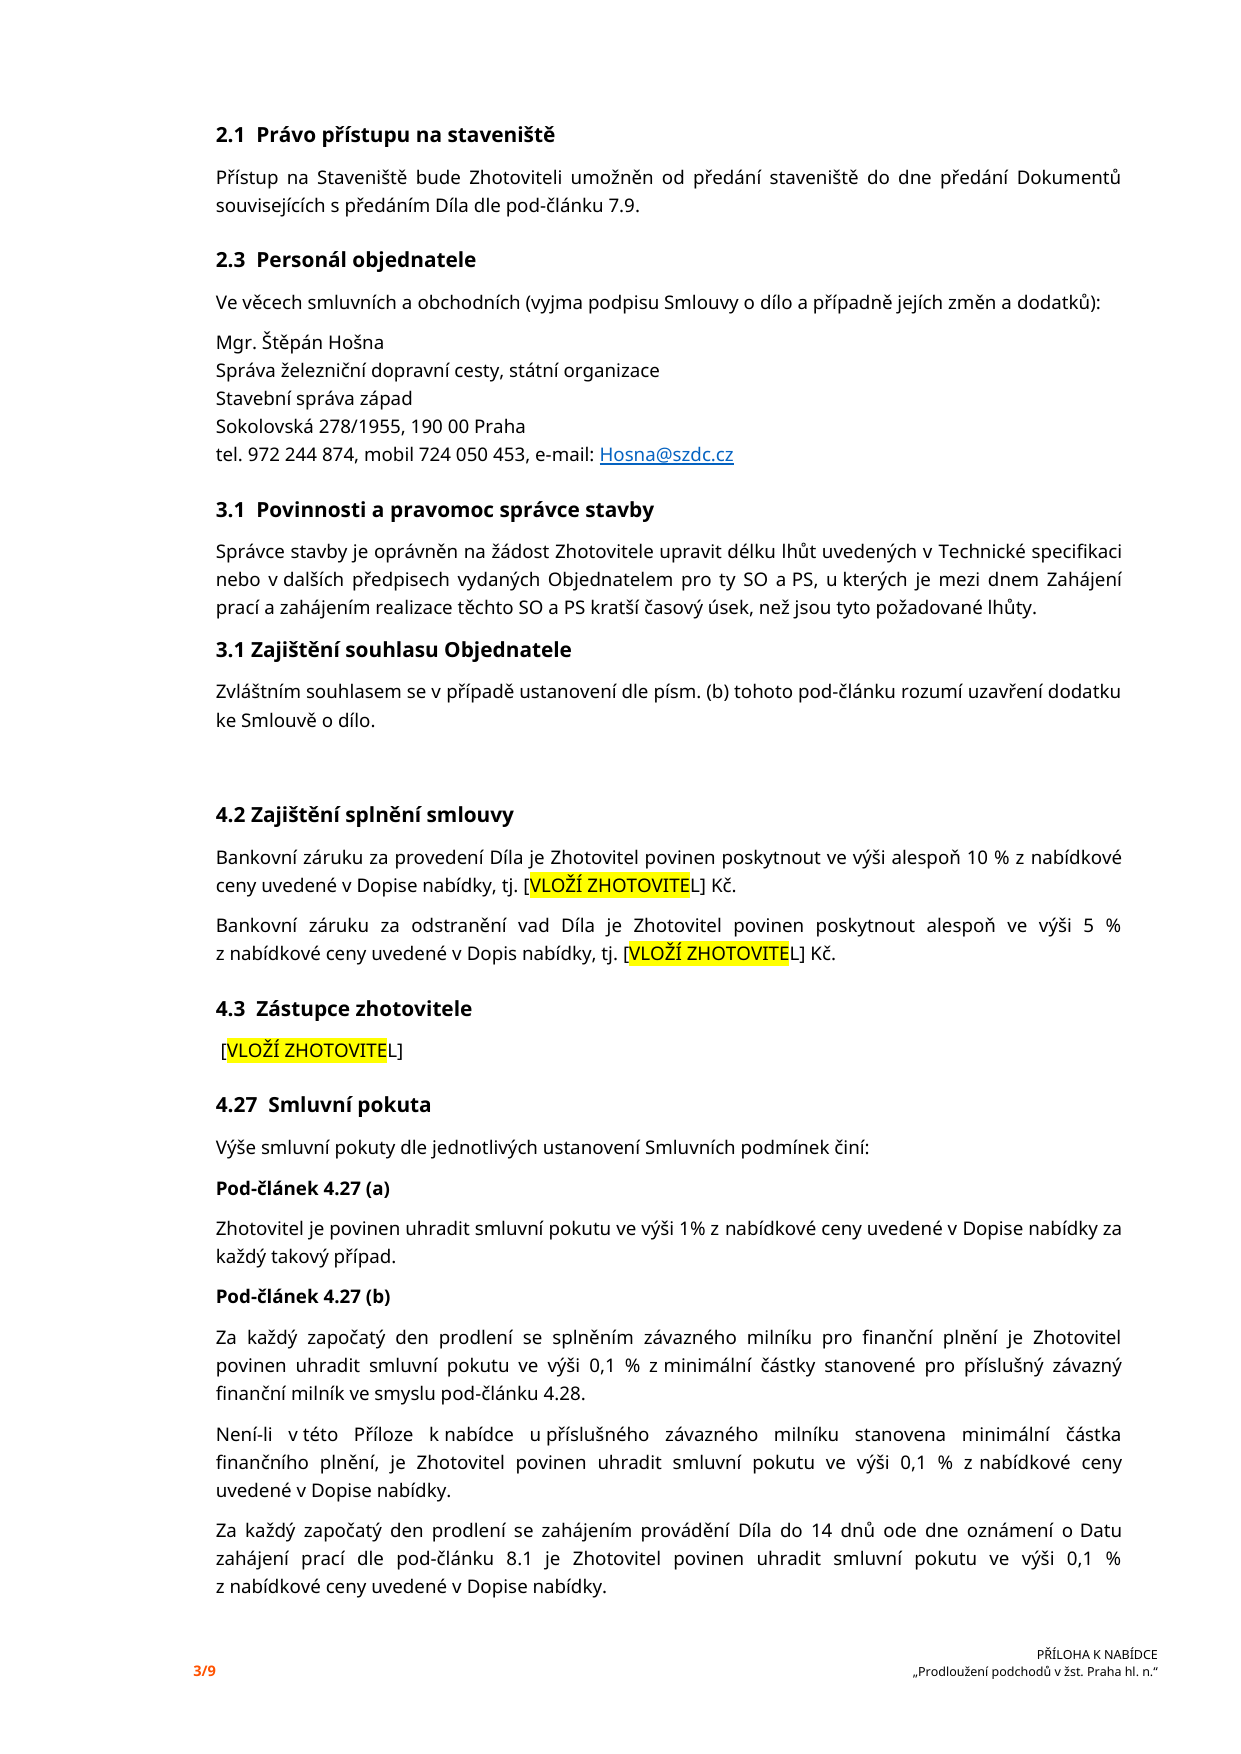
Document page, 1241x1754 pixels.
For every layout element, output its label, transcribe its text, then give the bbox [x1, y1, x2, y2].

text 2.3 Personál objednatele [216, 245, 1122, 274]
text Přístup na Staveniště bude Zhotoviteli umožněn od předání staveniště do dne předání Dokumentů souvisejících s předáním Díla dle pod-článku 7.9. [216, 164, 1122, 218]
list Bankovní záruku za provedení Díla je Zhotovitel povinen poskytnout ve výši alespoň 10 % z nabídkové ceny uvedené v Dopise nabídky, tj. [VLOŽÍ ZHOTOVITEL] Kč. [216, 844, 1122, 898]
text 2.1 Právo přístupu na staveniště [216, 121, 1122, 149]
text 3.1 Zajištění souhlasu Objednatele [216, 635, 1122, 663]
text 4.27 Smluvní pokuta [216, 1091, 1122, 1119]
text Správa železniční dopravní cesty, státní organizace [216, 358, 1122, 383]
text Za každý započatý den prodlení se zahájením provádění Díla do 14 dnů ode dne oznámení o Datu zahájení prací dle pod-článku 8.1 je Zhotovitel povinen uhradit smluvní pokutu ve výši 0,1 % z nabídkové ceny uvedené v Dopise nabídky. [216, 1517, 1122, 1599]
text 4.2 Zajištění splnění smlouvy [216, 800, 1122, 829]
text Správce stavby je oprávněn na žádost Zhotovitele upravit délku lhůt uvedených v Technické specifikaci nebo v dalších předpisech vydaných Objednatelem pro ty SO a PS, u kterých je mezi dnem Zahájení prací a zahájením realizace těchto SO a PS kratší časový úsek, než jsou tyto požadované lhůty. [216, 538, 1122, 620]
text Zvláštním souhlasem se v případě ustanovení dle písm. (b) tohoto pod-článku rozumí uzavření dodatku ke Smlouvě o dílo. [216, 679, 1122, 732]
text 3.1 Povinnosti a pravomoc správce stavby [216, 495, 1122, 523]
text Za každý započatý den prodlení se splněním závazného milníku pro finanční plnění je Zhotovitel povinen uhradit smluvní pokutu ve výši 0,1 % z minimální částky stanovené pro příslušný závazný finanční milník ve smyslu pod-článku 4.28. [216, 1324, 1122, 1406]
text tel. 972 244 874, mobil 724 050 453, e-mail: Hosna@szdc.cz [216, 442, 1122, 467]
text [VLOŽÍ ZHOTOVITEL] [216, 1037, 1122, 1063]
text Zhotovitel je povinen uhradit smluvní pokutu ve výši 1% z nabídkové ceny uvedené v Dopise nabídky za každý takový případ. [216, 1215, 1122, 1269]
text Stavební správa západ [216, 386, 1122, 411]
text Ve věcech smluvních a obchodních (vyjma podpisu Smlouvy o dílo a případně jejích změn a dodatků): [216, 289, 1122, 315]
text 4.3 Zástupce zhotovitele [216, 994, 1122, 1022]
text Výše smluvní pokuty dle jednotlivých ustanovení Smluvních podmínek činí: [216, 1134, 1122, 1160]
text Bankovní záruku za odstranění vad Díla je Zhotovitel povinen poskytnout alespoň ve výši 5 % z nabídkové ceny uvedené v Dopis nabídky, tj. [VLOŽÍ ZHOTOVITEL] Kč. [216, 913, 1122, 966]
text Mgr. Štěpán Hošna [216, 330, 1122, 355]
text Sokolovská 278/1955, 190 00 Praha [216, 414, 1122, 439]
text Pod-článek 4.27 (b) [216, 1284, 1122, 1309]
text Není-li v této Příloze k nabídce u příslušného závazného milníku stanovena minimální částka finančního plnění, je Zhotovitel povinen uhradit smluvní pokutu ve výši 0,1 % z nabídkové ceny uvedené v Dopise nabídky. [216, 1421, 1122, 1502]
text Pod-článek 4.27 (a) [216, 1175, 1122, 1200]
